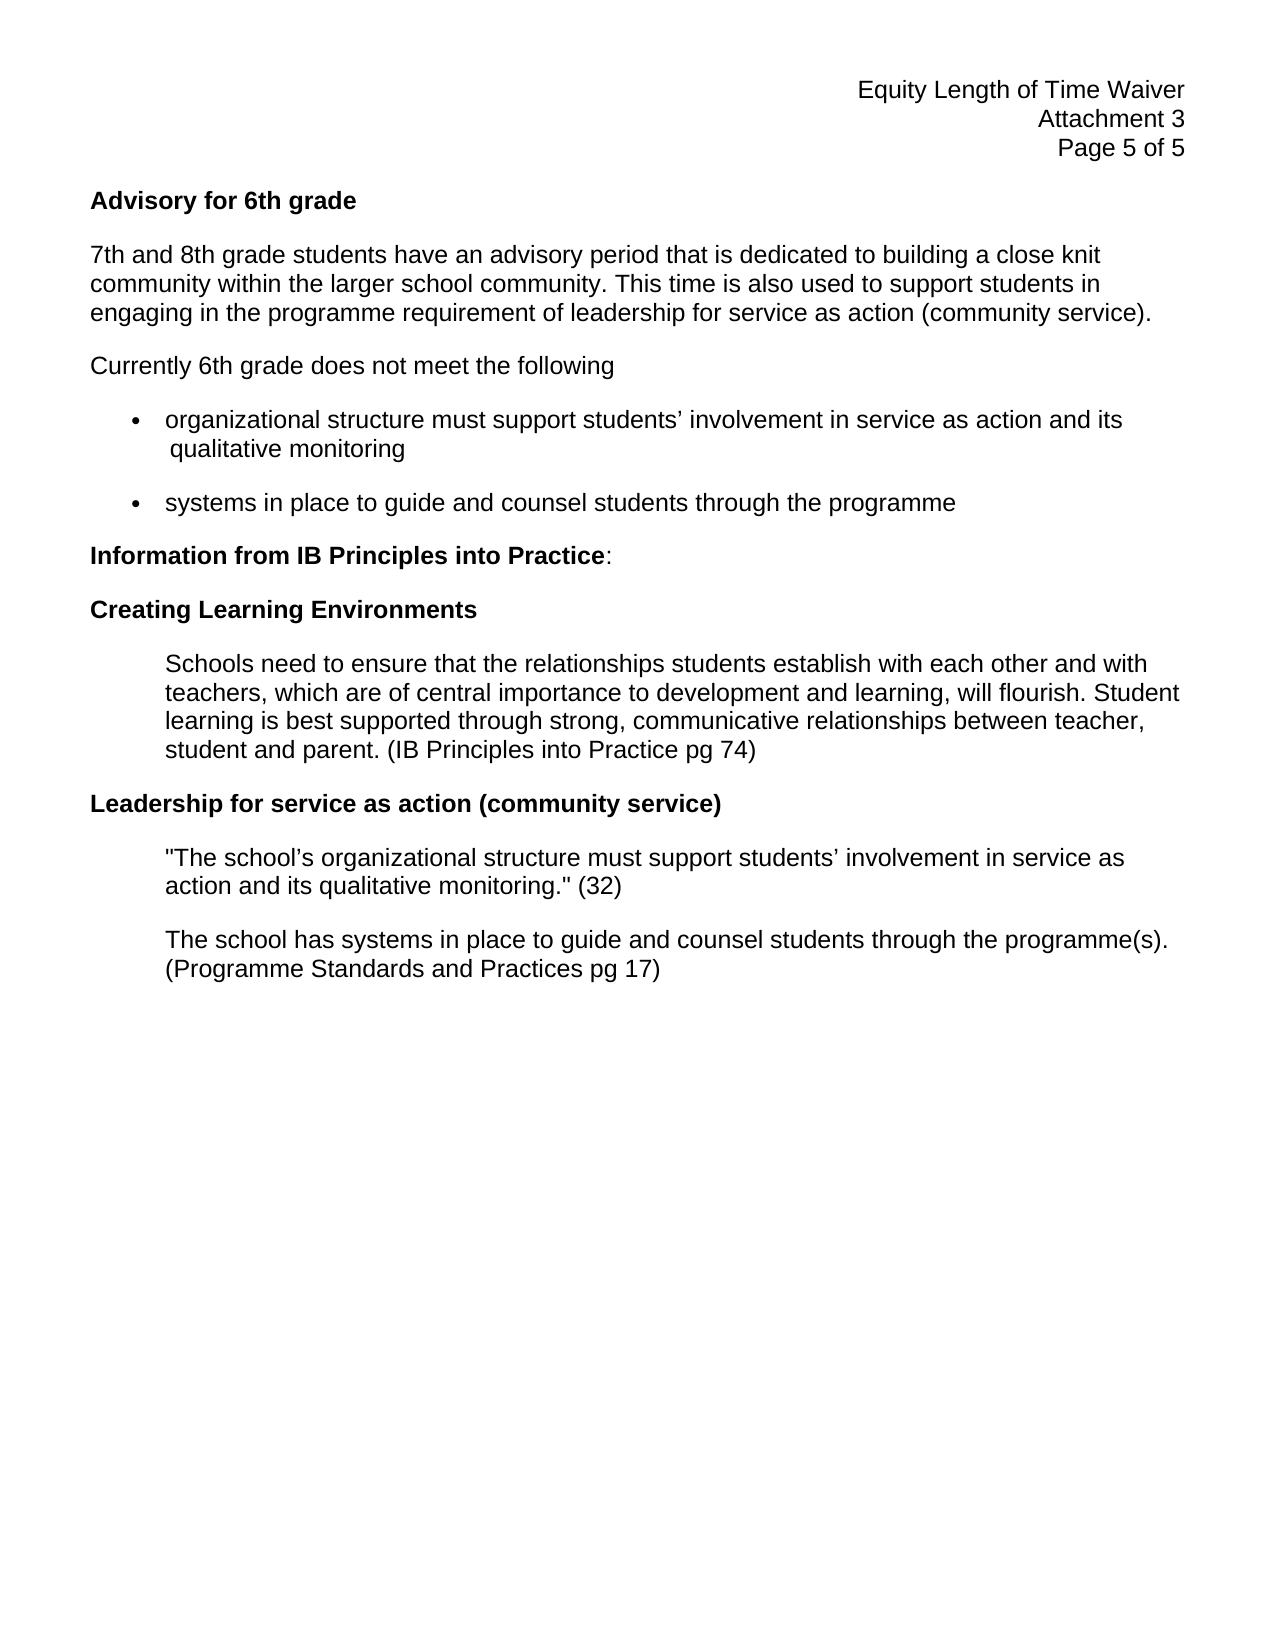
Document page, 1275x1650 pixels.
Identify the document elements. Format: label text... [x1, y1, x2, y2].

list organizational structure must support students’ involvement in service as action and its qualitative monitoring [132, 405, 1185, 462]
text Advisory for 6th grade [90, 186, 1185, 215]
text Schools need to ensure that the relationships students establish with each other and with teachers, which are of central importance to development and learning, will flourish. Student learning is best supported through strong, communicative relationships between teacher, student and parent. (IB Principles into Practice pg 74) [165, 649, 1185, 764]
text 7th and 8th grade students have an advisory period that is dedicated to building a close knit community within the larger school community. This time is also used to support students in engaging in the programme requirement of leadership for service as action (community service). [90, 240, 1185, 326]
text "The school’s organizational structure must support students’ involvement in service as action and its qualitative monitoring." (32) [165, 842, 1185, 900]
text Creating Learning Environments [90, 595, 1185, 624]
text Information from IB Principles into Practice: [90, 541, 1185, 570]
text Currently 6th grade does not meet the following [90, 351, 1185, 380]
list systems in place to guide and counsel students through the programme [132, 487, 1185, 516]
text Leadership for service as action (community service) [90, 789, 1185, 817]
text The school has systems in place to guide and counsel students through the programme(s). (Programme Standards and Practices pg 17) [165, 925, 1185, 982]
